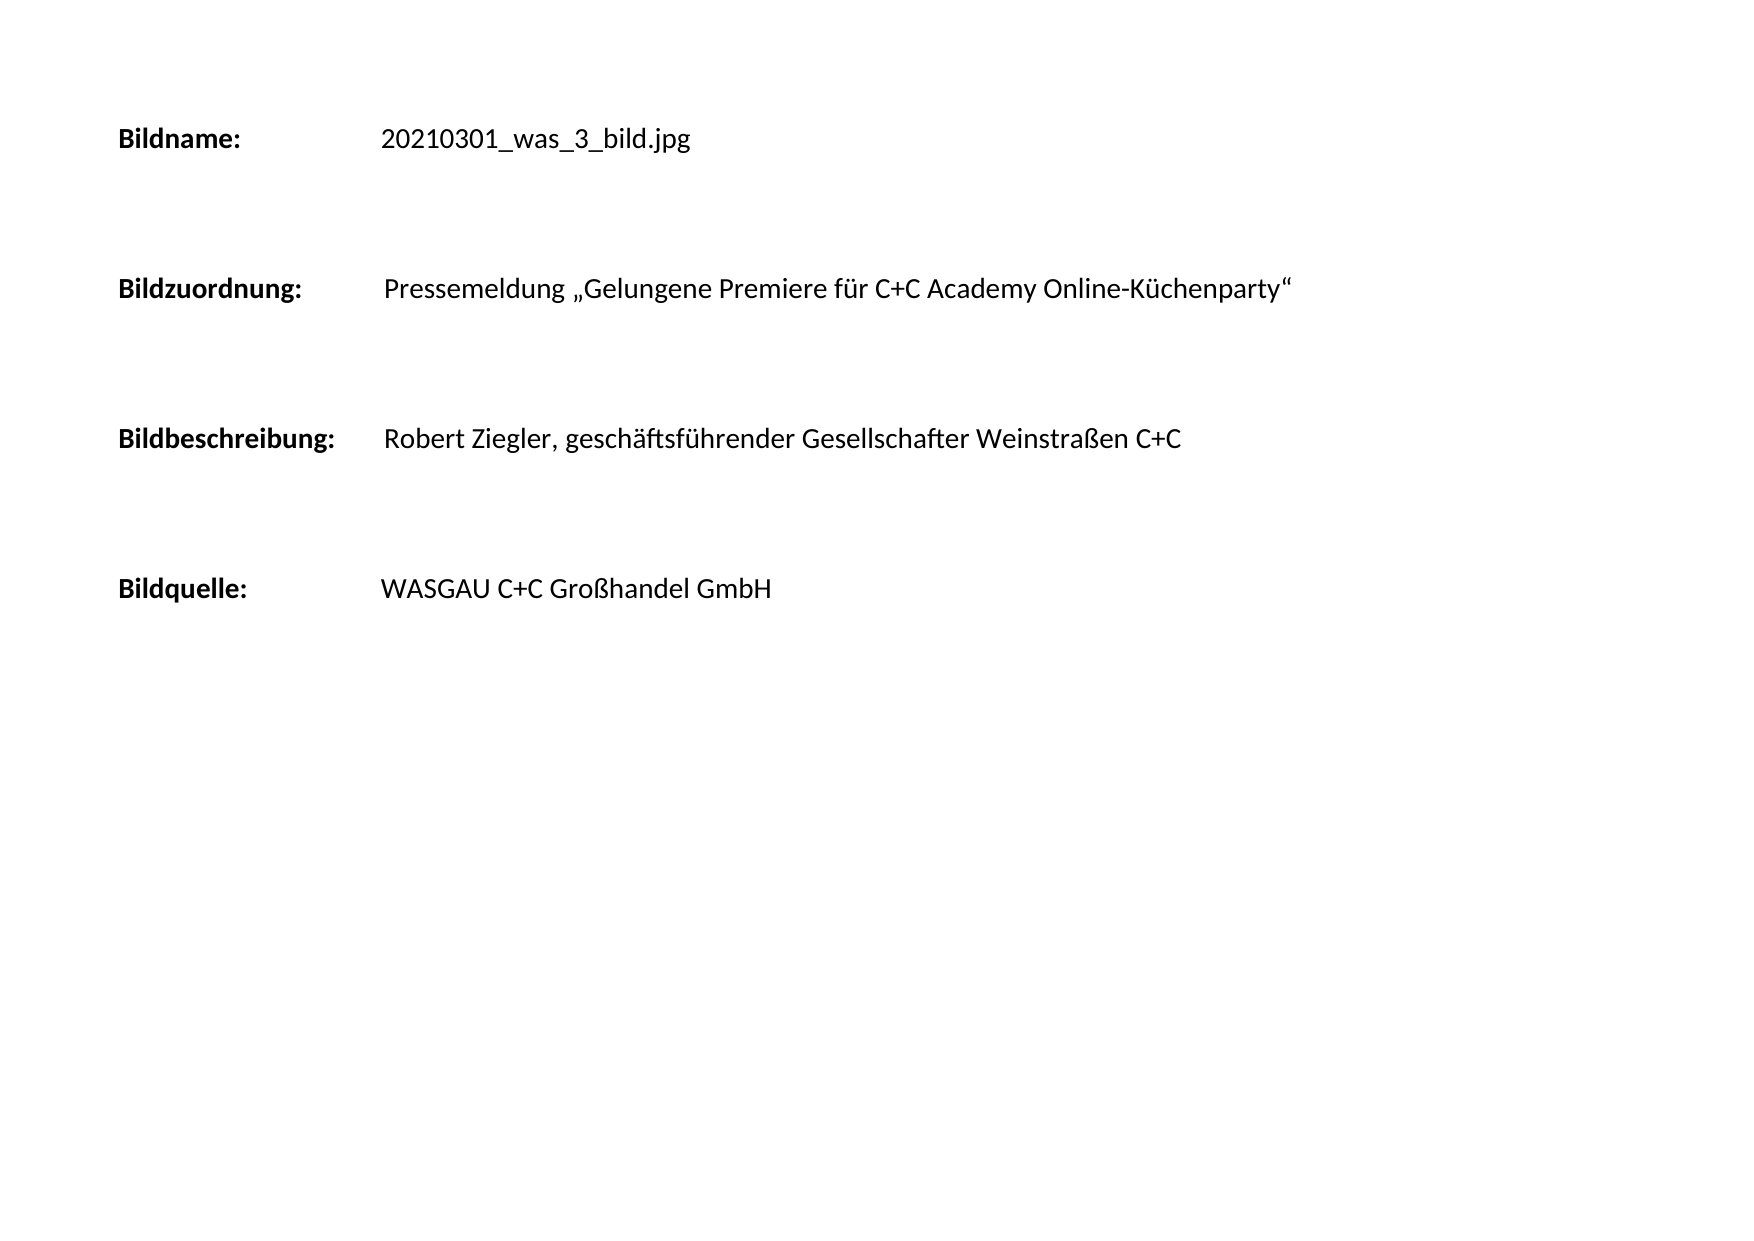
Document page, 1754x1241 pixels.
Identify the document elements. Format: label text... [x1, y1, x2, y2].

text Bildbeschreibung: Robert Ziegler, geschäftsführender Gesellschafter Weinstraßen C+C [118, 418, 1636, 456]
text Bildquelle: WASGAU C+C Großhandel GmbH [118, 568, 1636, 606]
text Bildzuordnung: Pressemeldung „Gelungene Premiere für C+C Academy Online-Küchenparty“ [118, 268, 1636, 306]
text Bildname: 20210301_was_3_bild.jpg [118, 118, 1636, 156]
